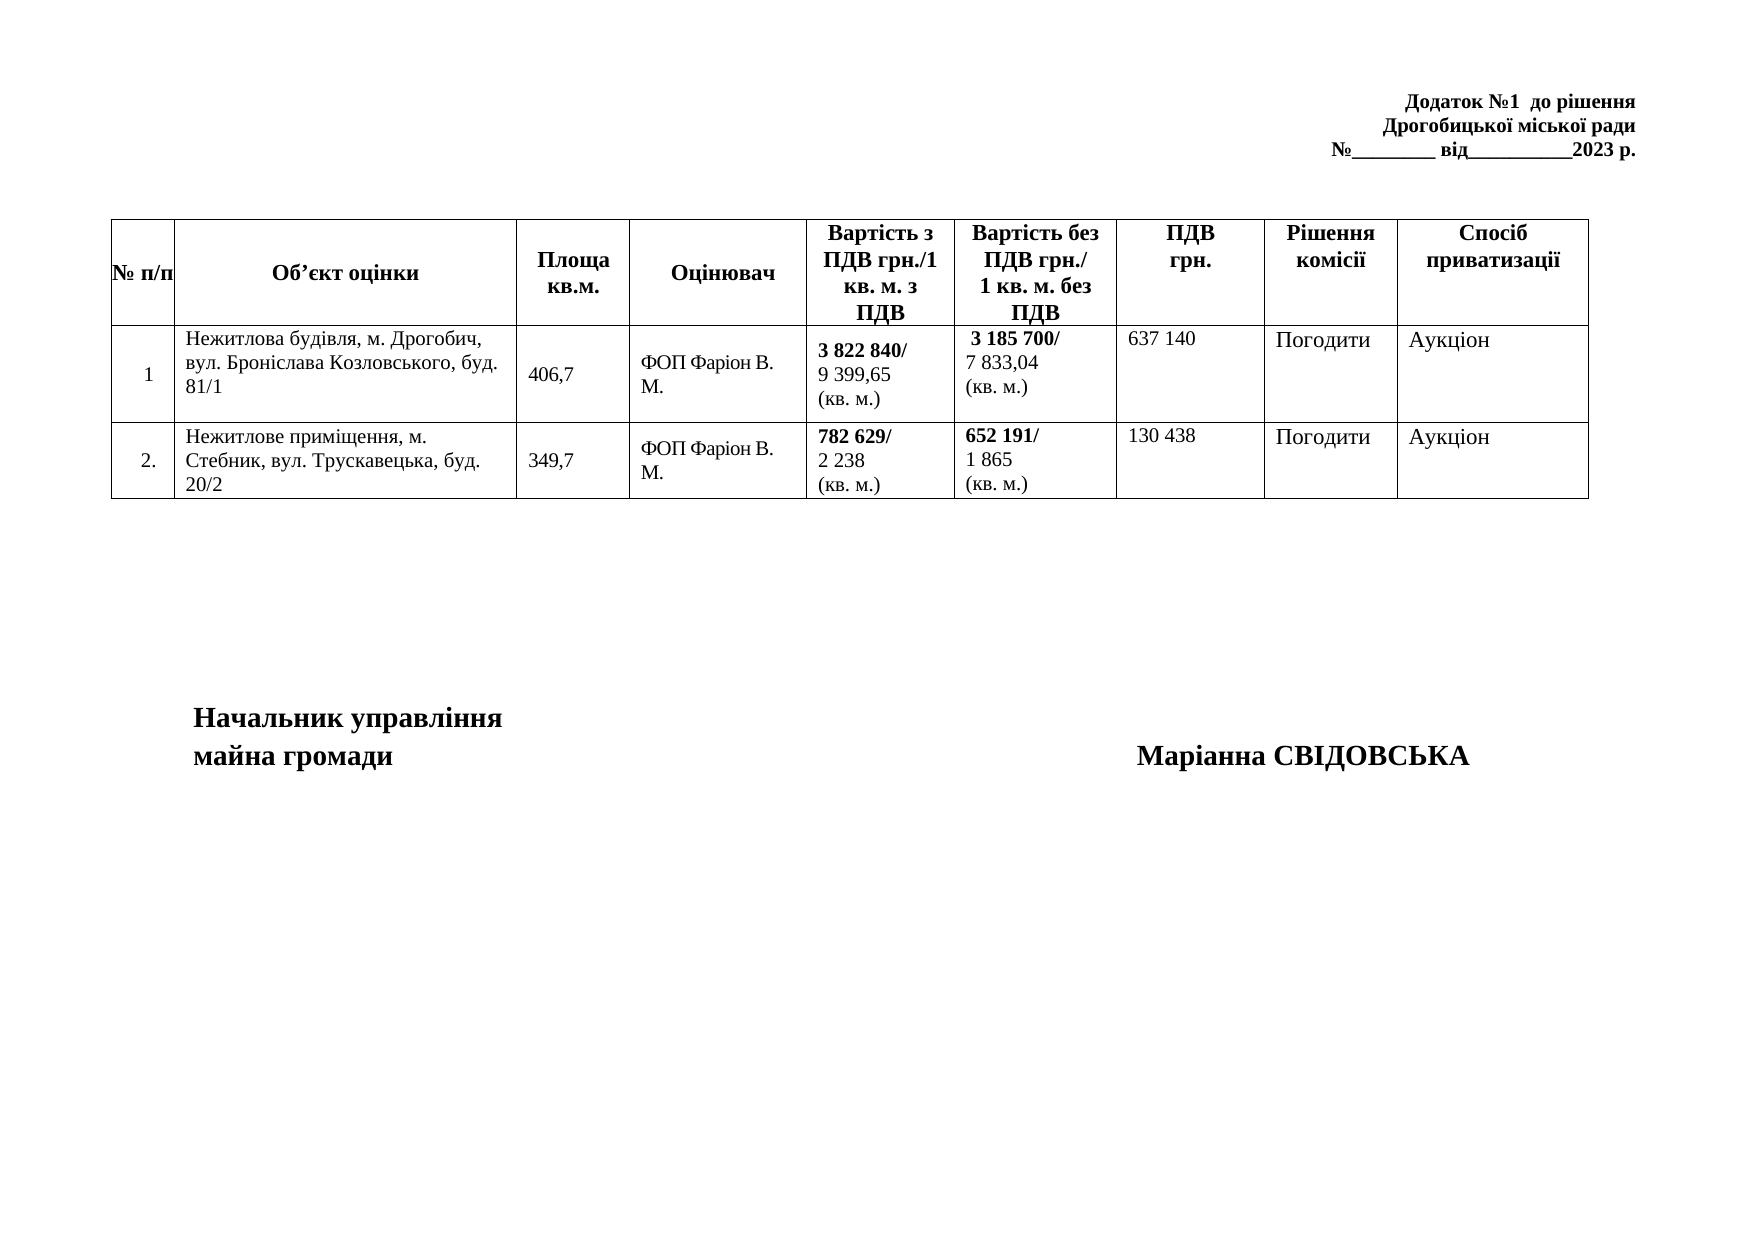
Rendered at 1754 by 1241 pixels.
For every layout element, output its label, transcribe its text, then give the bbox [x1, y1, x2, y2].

table_cell 3 822 840/ 9 399,65 (кв. м.) [807, 326, 954, 422]
table_cell 637 140 [1117, 326, 1264, 422]
table_header Спосіб приватизації [1398, 220, 1588, 325]
table_cell Аукціон [1398, 326, 1588, 422]
text Начальник управління [118, 700, 1636, 733]
table_cell Аукціон [1398, 423, 1588, 497]
table_header Об’єкт оцінки [175, 220, 516, 325]
table_cell 1 [112, 326, 174, 422]
text Дрогобицької міської ради [118, 113, 1636, 137]
table_cell 2. [112, 423, 174, 497]
table_header Вартість без ПДВ грн./ 1 кв. м. без ПДВ [955, 220, 1116, 325]
table_cell 130 438 [1117, 423, 1264, 497]
table_cell ФОП Фаріон В. М. [630, 326, 806, 422]
table_cell Нежитлова будівля, м. Дрогобич, вул. Броніслава Козловського, буд. 81/1 [175, 326, 516, 422]
text №________ від__________2023 р. [118, 137, 1636, 161]
table_header Вартість з ПДВ грн./1 кв. м. з ПДВ [807, 220, 954, 325]
table_cell Погодити [1265, 423, 1397, 497]
table_header Площа кв.м. [517, 220, 629, 325]
text майна громади Маріанна СВІДОВСЬКА [118, 738, 1636, 772]
table_header Оцінювач [630, 220, 806, 325]
table_cell 652 191/ 1 865 (кв. м.) [955, 423, 1116, 497]
table_cell ФОП Фаріон В. М. [630, 423, 806, 497]
table_cell 782 629/ 2 238 (кв. м.) [807, 423, 954, 497]
table_header № п/п [112, 220, 174, 325]
table_cell Нежитлове приміщення, м. Стебник, вул. Трускавецька, буд. 20/2 [175, 423, 516, 497]
text Додаток №1 до рішення [118, 89, 1636, 113]
table_header Рішення комісії [1265, 220, 1397, 325]
table_cell 406,7 [517, 326, 629, 422]
table_cell 349,7 [517, 423, 629, 497]
table_cell Погодити [1265, 326, 1397, 422]
table_header ПДВ грн. [1117, 220, 1264, 325]
table_cell 3 185 700/ 7 833,04 (кв. м.) [955, 326, 1116, 422]
